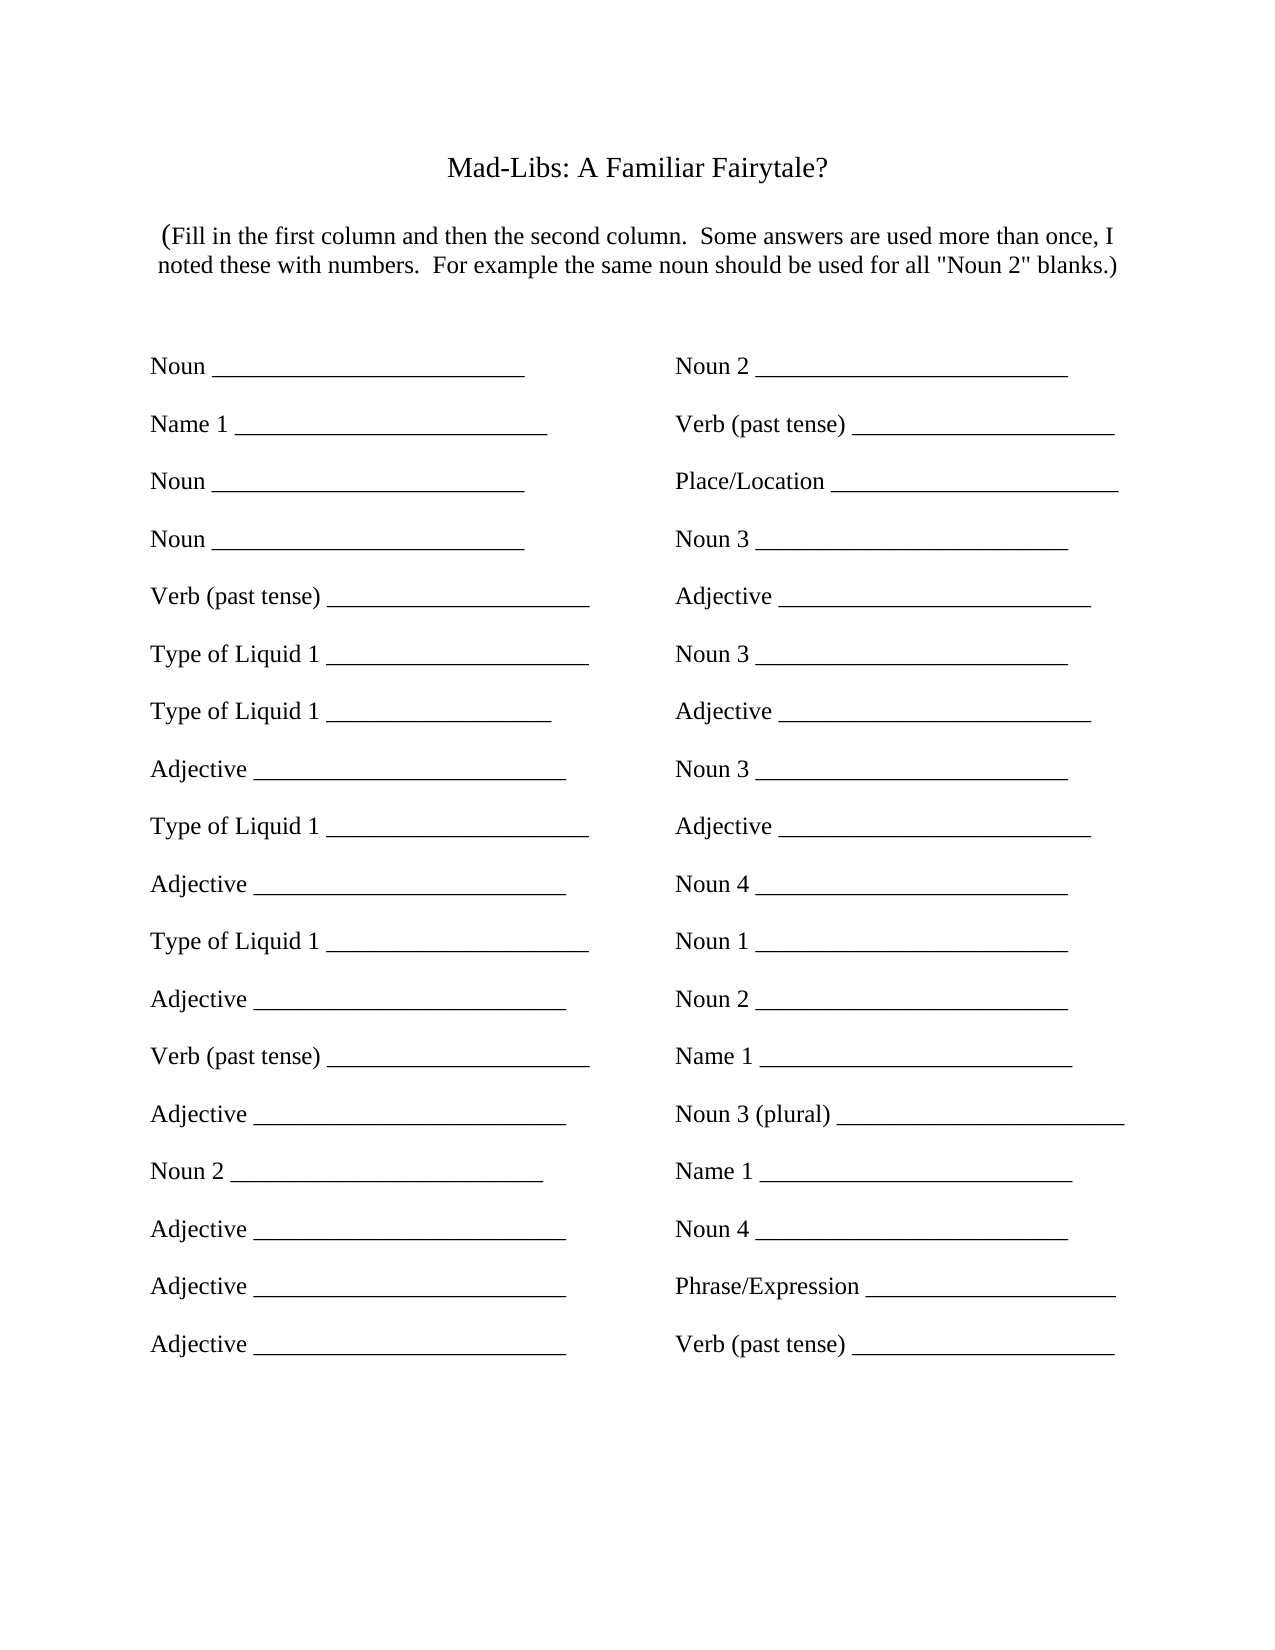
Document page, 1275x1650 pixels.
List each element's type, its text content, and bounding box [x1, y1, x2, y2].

text Noun 3 _________________________ [675, 754, 1125, 782]
text Adjective _________________________ [675, 696, 1125, 725]
text Verb (past tense) _____________________ [150, 581, 600, 610]
text Noun _________________________ [150, 466, 600, 495]
text Noun 2 _________________________ [675, 351, 1125, 380]
text Noun 4 _________________________ [675, 869, 1125, 897]
text Noun _________________________ [150, 351, 600, 380]
text Noun 3 _________________________ [675, 524, 1125, 552]
text Noun 3 (plural) _______________________ [675, 1099, 1125, 1127]
text Type of Liquid 1 _____________________ [150, 811, 600, 840]
text Mad-Libs: A Familiar Fairytale? [150, 150, 1125, 183]
text Noun 3 _________________________ [675, 639, 1125, 667]
text Adjective _________________________ [675, 581, 1125, 610]
text Noun 2 _________________________ [150, 1156, 600, 1185]
text Adjective _________________________ [150, 1271, 600, 1300]
text Name 1 _________________________ [675, 1156, 1125, 1185]
text Verb (past tense) _____________________ [675, 409, 1125, 437]
text Noun 2 _________________________ [675, 984, 1125, 1012]
text Type of Liquid 1 __________________ [150, 696, 600, 725]
text Adjective _________________________ [150, 1329, 600, 1357]
text Place/Location _______________________ [675, 466, 1125, 495]
text Name 1 _________________________ [675, 1041, 1125, 1070]
text Phrase/Expression ____________________ [675, 1271, 1125, 1300]
text Name 1 _________________________ [150, 409, 600, 437]
text Type of Liquid 1 _____________________ [150, 639, 600, 667]
text Adjective _________________________ [150, 1099, 600, 1127]
text Verb (past tense) _____________________ [150, 1041, 600, 1070]
text Verb (past tense) _____________________ [675, 1329, 1125, 1357]
text Adjective _________________________ [150, 869, 600, 897]
text Adjective _________________________ [150, 754, 600, 782]
text Adjective _________________________ [675, 811, 1125, 840]
text Adjective _________________________ [150, 1214, 600, 1242]
text Noun _________________________ [150, 524, 600, 552]
text Noun 1 _________________________ [675, 926, 1125, 955]
text Noun 4 _________________________ [675, 1214, 1125, 1242]
text Adjective _________________________ [150, 984, 600, 1012]
text (Fill in the first column and then the second column. Some answers are used more than once, I noted these with numbers. For example the same noun should be used for all "Noun 2" blanks.) [150, 217, 1125, 279]
text Type of Liquid 1 _____________________ [150, 926, 600, 955]
